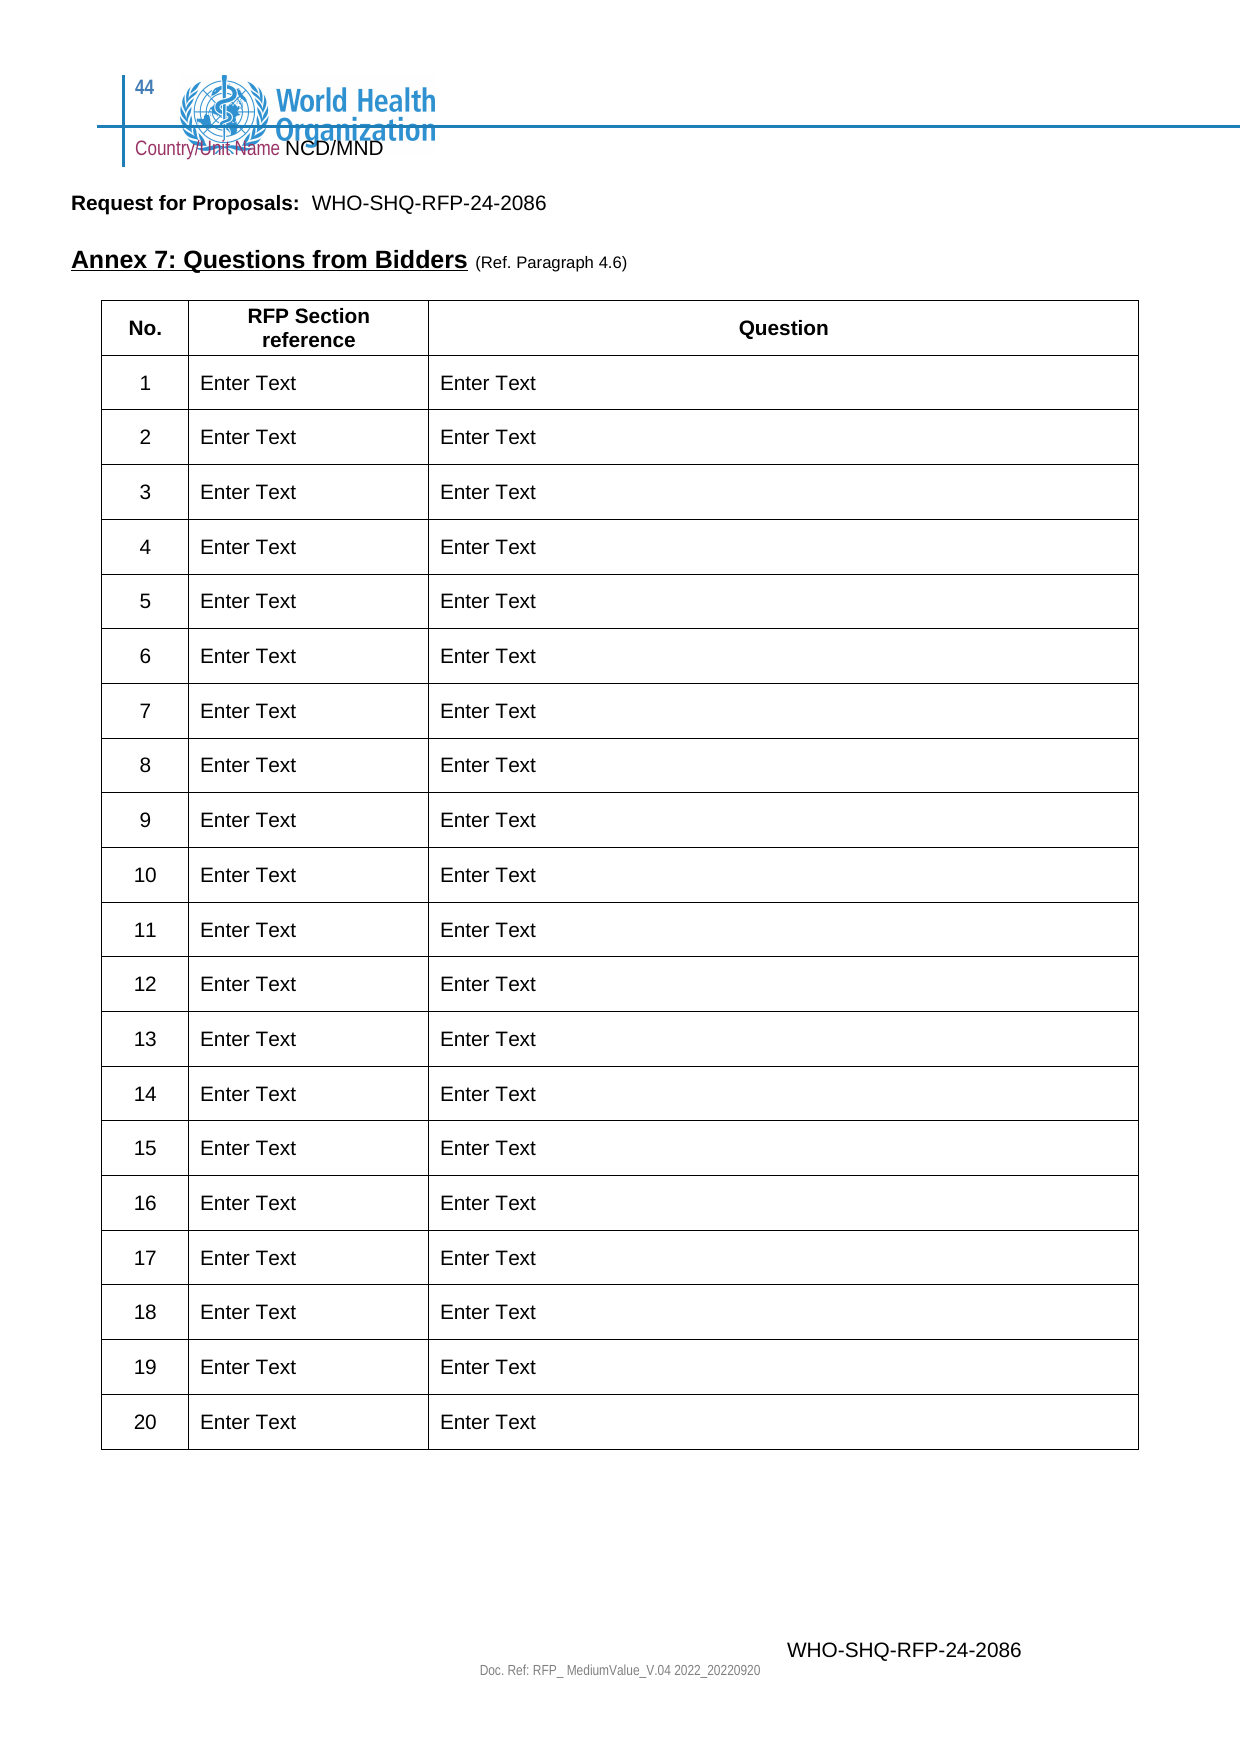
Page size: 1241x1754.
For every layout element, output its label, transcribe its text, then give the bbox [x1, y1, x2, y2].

table_cell 8 [102, 739, 188, 792]
table_cell Enter Text [429, 1012, 1138, 1066]
table_cell Enter Text [189, 793, 428, 847]
table_cell Enter Text [429, 793, 1138, 847]
table_cell Enter Text [429, 1176, 1138, 1230]
table_header RFP Section reference [189, 301, 428, 355]
table_cell Enter Text [429, 465, 1138, 519]
table_cell Enter Text [429, 356, 1138, 409]
table_cell Enter Text [189, 1340, 428, 1394]
table_cell 11 [102, 903, 188, 956]
table_cell Enter Text [429, 1340, 1138, 1394]
table_cell Enter Text [189, 957, 428, 1011]
table_cell Enter Text [189, 1395, 428, 1448]
table_cell Enter Text [189, 465, 428, 519]
table_header No. [102, 301, 188, 355]
table_cell 5 [102, 575, 188, 628]
table_cell 10 [102, 848, 188, 902]
table_cell Enter Text [429, 1067, 1138, 1120]
table_cell Enter Text [189, 1121, 428, 1175]
table_cell 20 [102, 1395, 188, 1448]
table_cell Enter Text [189, 410, 428, 464]
table_cell Enter Text [429, 629, 1138, 683]
table_cell Enter Text [189, 629, 428, 683]
picture [346, 144, 350, 154]
table_cell Enter Text [189, 1231, 428, 1284]
table_cell Enter Text [429, 1231, 1138, 1284]
table_cell Enter Text [189, 848, 428, 902]
table_cell Enter Text [189, 739, 428, 792]
table_cell 15 [102, 1121, 188, 1175]
picture [180, 75, 435, 125]
picture [180, 128, 435, 154]
picture [288, 143, 295, 154]
table_cell Enter Text [429, 410, 1138, 464]
table_cell Enter Text [429, 520, 1138, 573]
table_cell Enter Text [189, 903, 428, 956]
table_cell 2 [102, 410, 188, 464]
table_cell Enter Text [429, 957, 1138, 1011]
table_cell 14 [102, 1067, 188, 1120]
table_cell Enter Text [189, 1067, 428, 1120]
table_cell Enter Text [429, 575, 1138, 628]
table_cell 7 [102, 684, 188, 737]
table_cell 3 [102, 465, 188, 519]
picture [339, 143, 343, 154]
table_cell 4 [102, 520, 188, 573]
table_cell Enter Text [189, 575, 428, 628]
table_cell 6 [102, 629, 188, 683]
table_cell Enter Text [189, 1285, 428, 1339]
table_cell Enter Text [189, 1176, 428, 1230]
table_cell 9 [102, 793, 188, 847]
picture [237, 144, 242, 154]
table_cell 19 [102, 1340, 188, 1394]
table_cell Enter Text [189, 520, 428, 573]
table_cell Enter Text [429, 1285, 1138, 1339]
table_cell 13 [102, 1012, 188, 1066]
table_cell Enter Text [189, 684, 428, 737]
table_cell Enter Text [429, 739, 1138, 792]
table_header Question [429, 301, 1138, 355]
table_cell Enter Text [429, 684, 1138, 737]
picture [356, 143, 363, 154]
table_cell 12 [102, 957, 188, 1011]
table_cell 1 [102, 356, 188, 409]
picture [372, 142, 380, 153]
table_cell Enter Text [429, 903, 1138, 956]
table_cell 17 [102, 1231, 188, 1284]
table_cell Enter Text [189, 356, 428, 409]
table_cell 16 [102, 1176, 188, 1230]
table_cell Enter Text [429, 1395, 1138, 1448]
text Request for Proposals: [71, 191, 1169, 215]
text Annex 7: Questions from Bidders (Ref. Paragraph 4.6) [71, 241, 1169, 274]
table_cell 18 [102, 1285, 188, 1339]
table_cell Enter Text [429, 848, 1138, 902]
picture [319, 142, 327, 153]
table_cell Enter Text [429, 1121, 1138, 1175]
table_cell Enter Text [189, 1012, 428, 1066]
